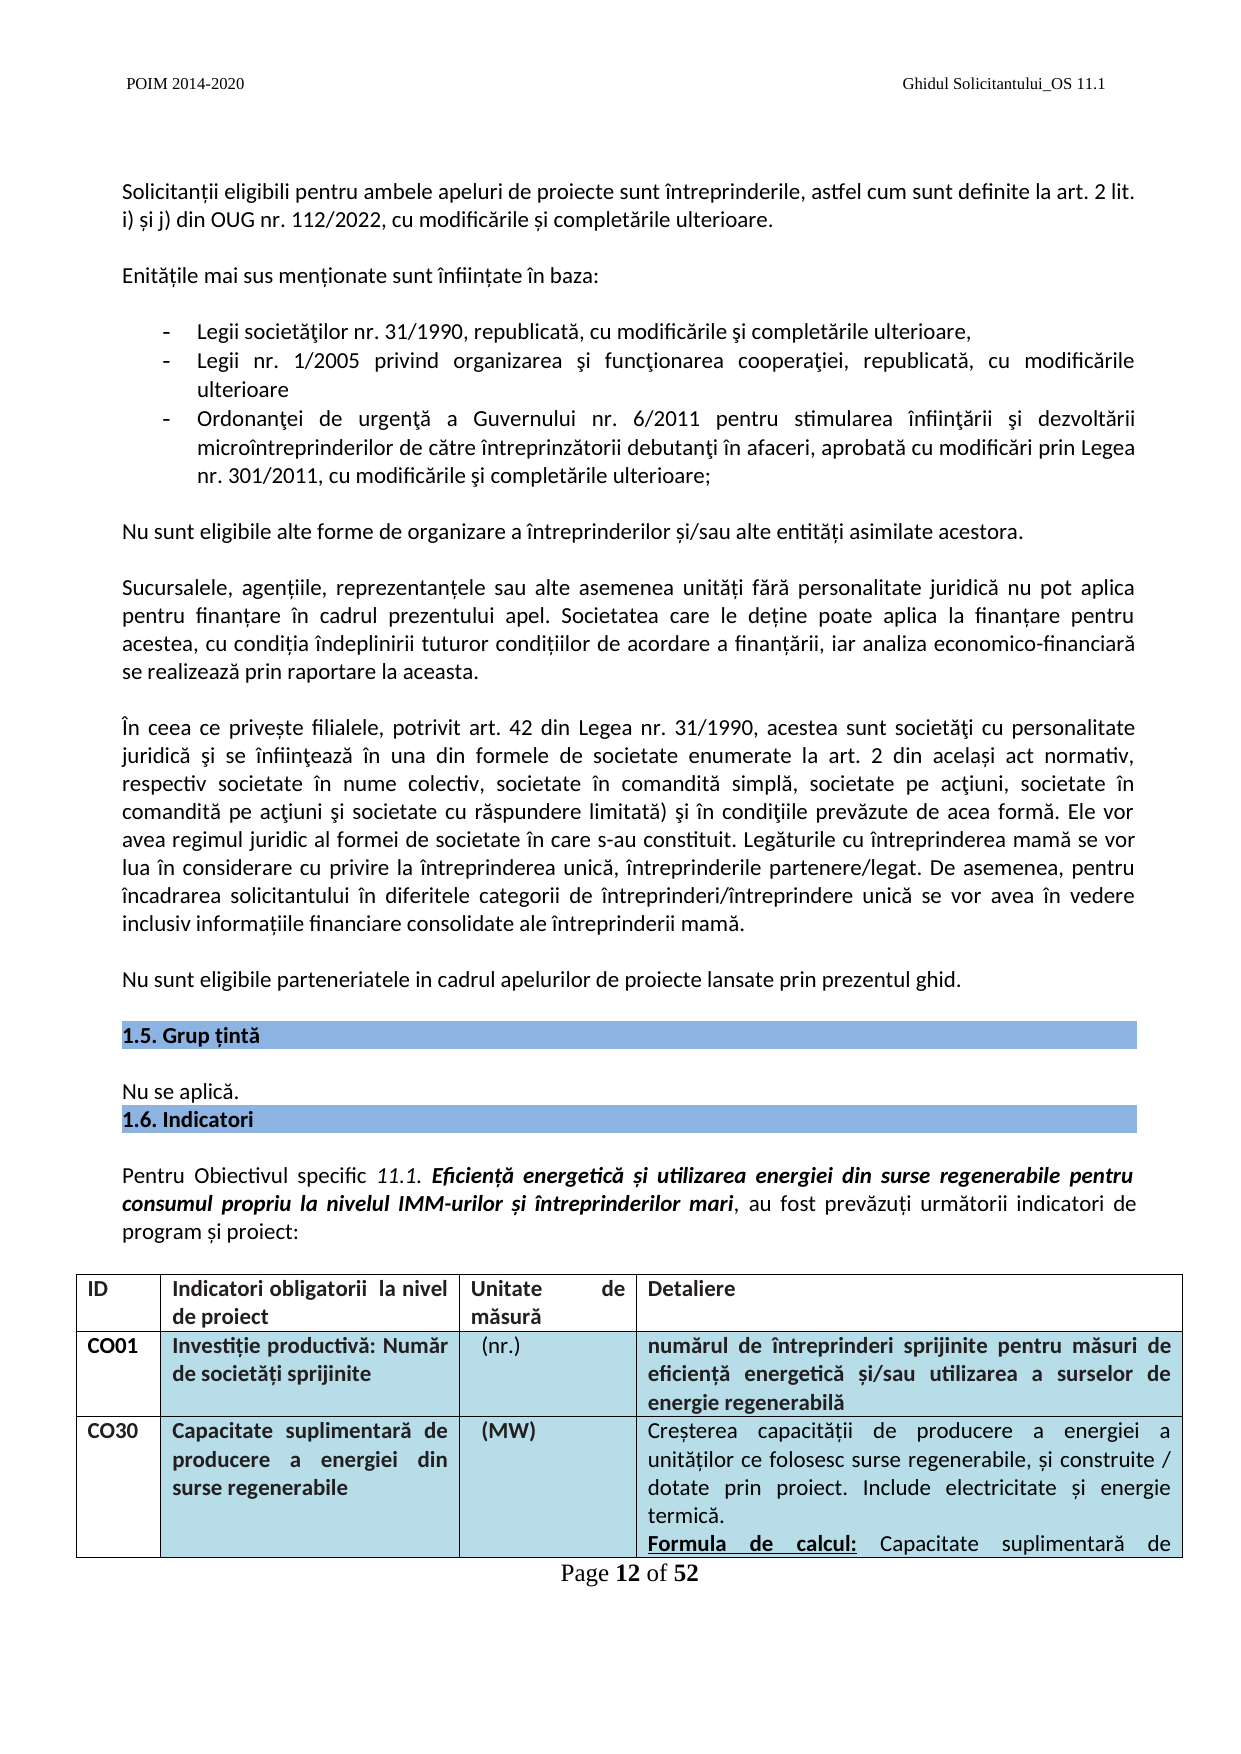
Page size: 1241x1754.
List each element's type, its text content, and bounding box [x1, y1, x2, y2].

text Pentru Obiectivul specific 11.1. Eficiență energetică și utilizarea energiei din surse regenerabile pentru consumul propriu la nivelul IMM-urilor și întreprinderilor mari, au fost prevăzuţi următorii indicatori de program şi proiect: [122, 1161, 1137, 1245]
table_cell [637, 1417, 1182, 1557]
table_cell (nr.) [460, 1332, 636, 1416]
text În ceea ce privește filialele, potrivit art. 42 din Legea nr. 31/1990, acestea sunt societăţi cu personalitate juridică şi se înfiinţează în una din formele de societate enumerate la art. 2 din același act normativ, respectiv societate în nume colectiv, societate în comandită simplă, societate pe acţiuni, societate în comandită pe acţiuni şi societate cu răspundere limitată) şi în condiţiile prevăzute de acea formă. Ele vor avea regimul juridic al formei de societate în care s-au constituit. Legăturile cu întreprinderea mamă se vor lua în considerare cu privire la întreprinderea unică, întreprinderile partenere/legat. De asemenea, pentru încadrarea solicitantului în diferitele categorii de întreprinderi/întreprindere unică se vor avea în vedere inclusiv informațiile financiare consolidate ale întreprinderii mamă. [122, 713, 1137, 937]
text Enitățile mai sus menționate sunt înființate în baza: [122, 261, 1137, 289]
table_header ID [77, 1275, 160, 1331]
subtitle 1.5. Grup ţintă [122, 1021, 1137, 1049]
text Nu sunt eligibile alte forme de organizare a întreprinderilor și/sau alte entități asimilate acestora. [122, 517, 1137, 545]
text Sucursalele, agențiile, reprezentanțele sau alte asemenea unități fără personalitate juridică nu pot aplica pentru finanțare în cadrul prezentului apel. Societatea care le deține poate aplica la finanțare pentru acestea, cu condiția îndeplinirii tuturor condițiilor de acordare a finanțării, iar analiza economico-financiară se realizează prin raportare la aceasta. [122, 573, 1137, 685]
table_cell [161, 1417, 459, 1557]
table_cell Investiție productivă: Număr de societăți sprijinite [161, 1332, 459, 1416]
text Nu sunt eligibile parteneriatele in cadrul apelurilor de proiecte lansate prin prezentul ghid. [122, 965, 1137, 993]
table_cell CO01 [77, 1332, 160, 1416]
table_cell CO30 [77, 1417, 160, 1557]
text Nu se aplică. [122, 1077, 1137, 1105]
table_header Indicatori obligatorii la nivel de proiect [161, 1275, 459, 1331]
list Legii societăţilor nr. 31/1990, republicată, cu modificările şi completările ulterioare, [159, 317, 1137, 346]
table_header Detaliere [637, 1275, 1182, 1331]
table_header Unitate de măsură [460, 1275, 636, 1331]
list Legii nr. 1/2005 privind organizarea şi funcţionarea cooperaţiei, republicată, cu modificările ulterioare [159, 346, 1137, 404]
table_cell (MW) [460, 1417, 636, 1557]
subtitle 1.6. Indicatori [122, 1105, 1137, 1133]
list Solicitanţii eligibili pentru ambele apeluri de proiecte sunt întreprinderile, astfel cum sunt definite la art. 2 lit. i) și j) din OUG nr. 112/2022, cu modificările și completările ulterioare. [122, 177, 1137, 233]
table_cell numărul de întreprinderi sprijinite pentru măsuri de eficiență energetică și/sau utilizarea a surselor de energie regenerabilă [637, 1332, 1182, 1416]
list Ordonanţei de urgenţă a Guvernului nr. 6/2011 pentru stimularea înfiinţării şi dezvoltării microîntreprinderilor de către întreprinzătorii debutanţi în afaceri, aprobată cu modificări prin Legea nr. 301/2011, cu modificările şi completările ulterioare; [159, 404, 1137, 489]
